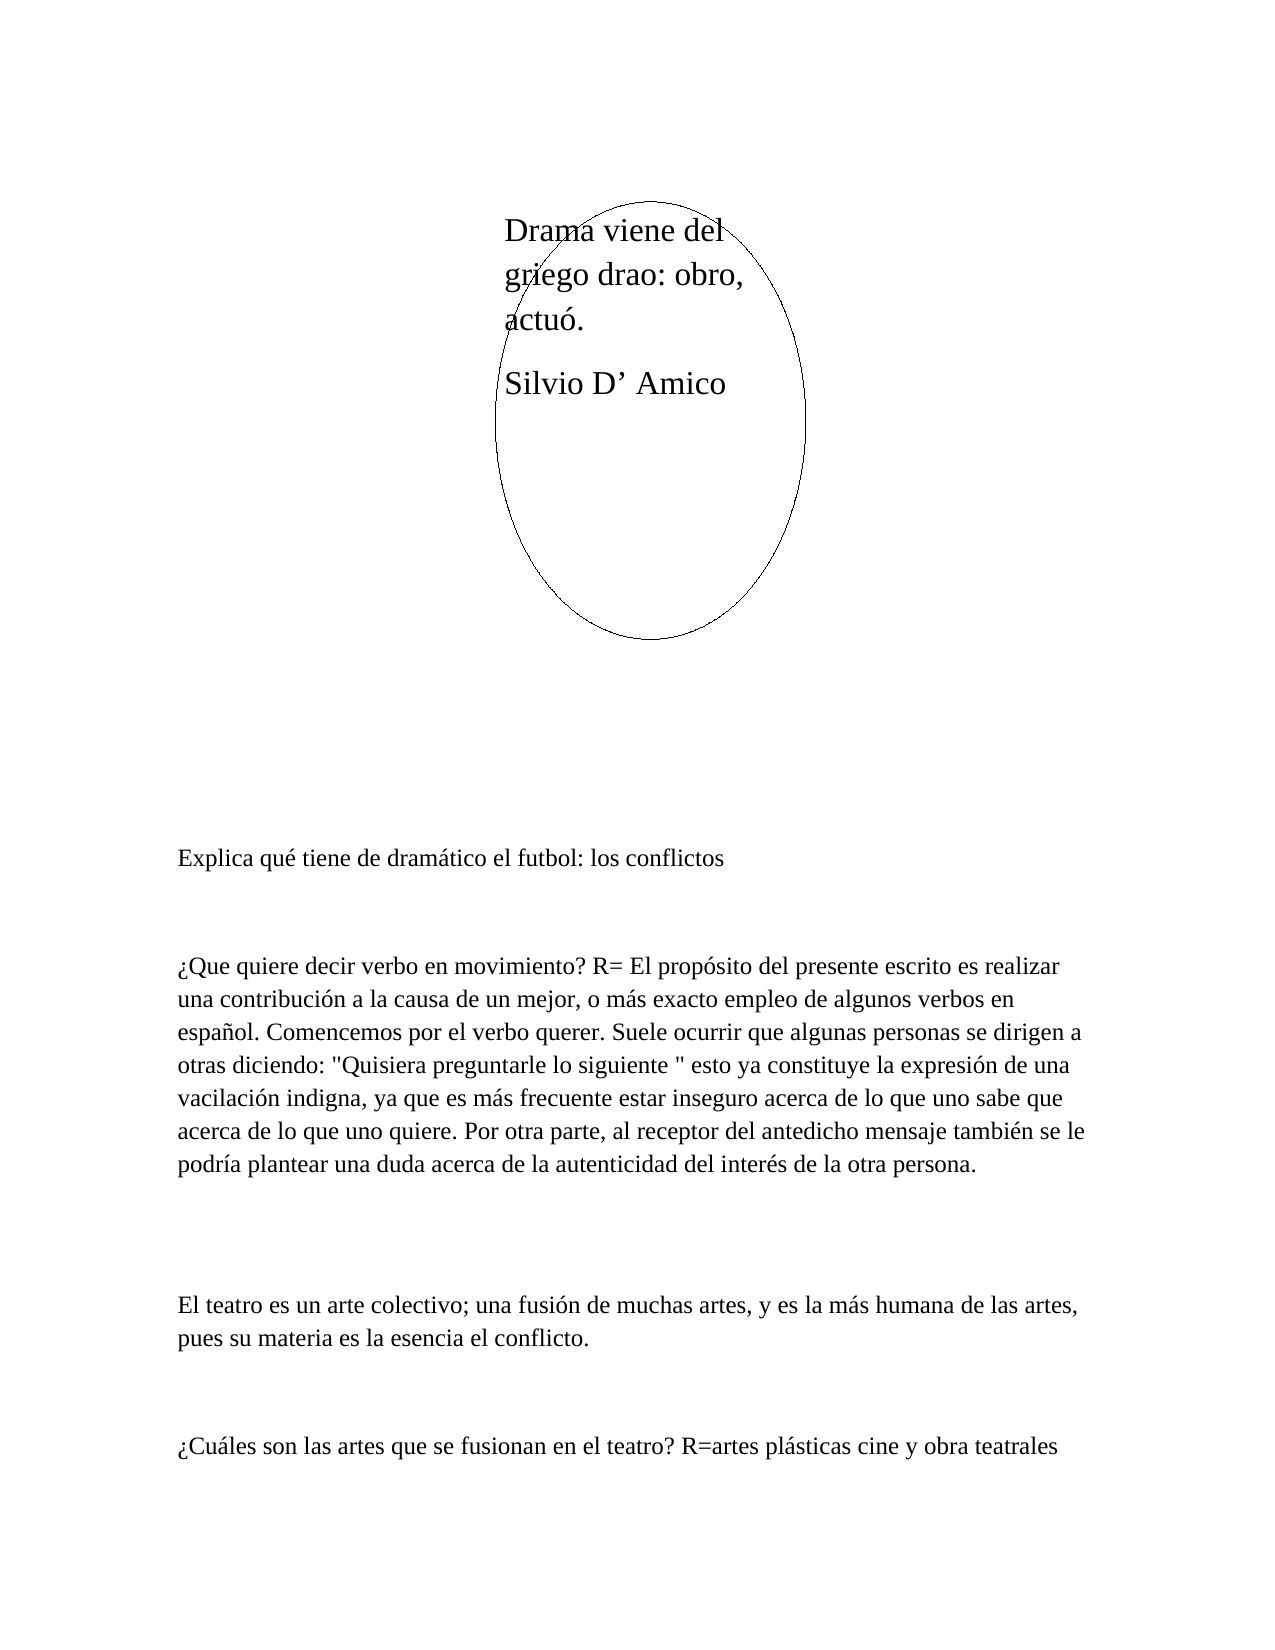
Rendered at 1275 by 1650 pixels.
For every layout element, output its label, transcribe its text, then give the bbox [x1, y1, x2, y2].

text El teatro es un arte colectivo; una fusión de muchas artes, y es la más humana de las artes, pues su materia es la esencia el conflicto. [177, 1290, 1098, 1352]
text ¿Cuáles son las artes que se fusionan en el teatro? R=artes plásticas cine y obra teatrales [177, 1431, 1098, 1459]
text ¿Que quiere decir verbo en movimiento? R= El propósito del presente escrito es realizar una contribución a la causa de un mejor, o más exacto empleo de algunos verbos en español. Comencemos por el verbo querer. Suele ocurrir que algunas personas se dirigen a otras diciendo: "Quisiera preguntarle lo siguiente " esto ya constituye la expresión de una vacilación indigna, ya que es más frecuente estar inseguro acerca de lo que uno sabe que acerca de lo que uno quiere. Por otra parte, al receptor del antedicho mensaje también se le podría plantear una duda acerca de la autenticidad del interés de la otra persona. [177, 951, 1098, 1178]
text Explica qué tiene de dramático el futbol: los conflictos [177, 843, 1098, 872]
